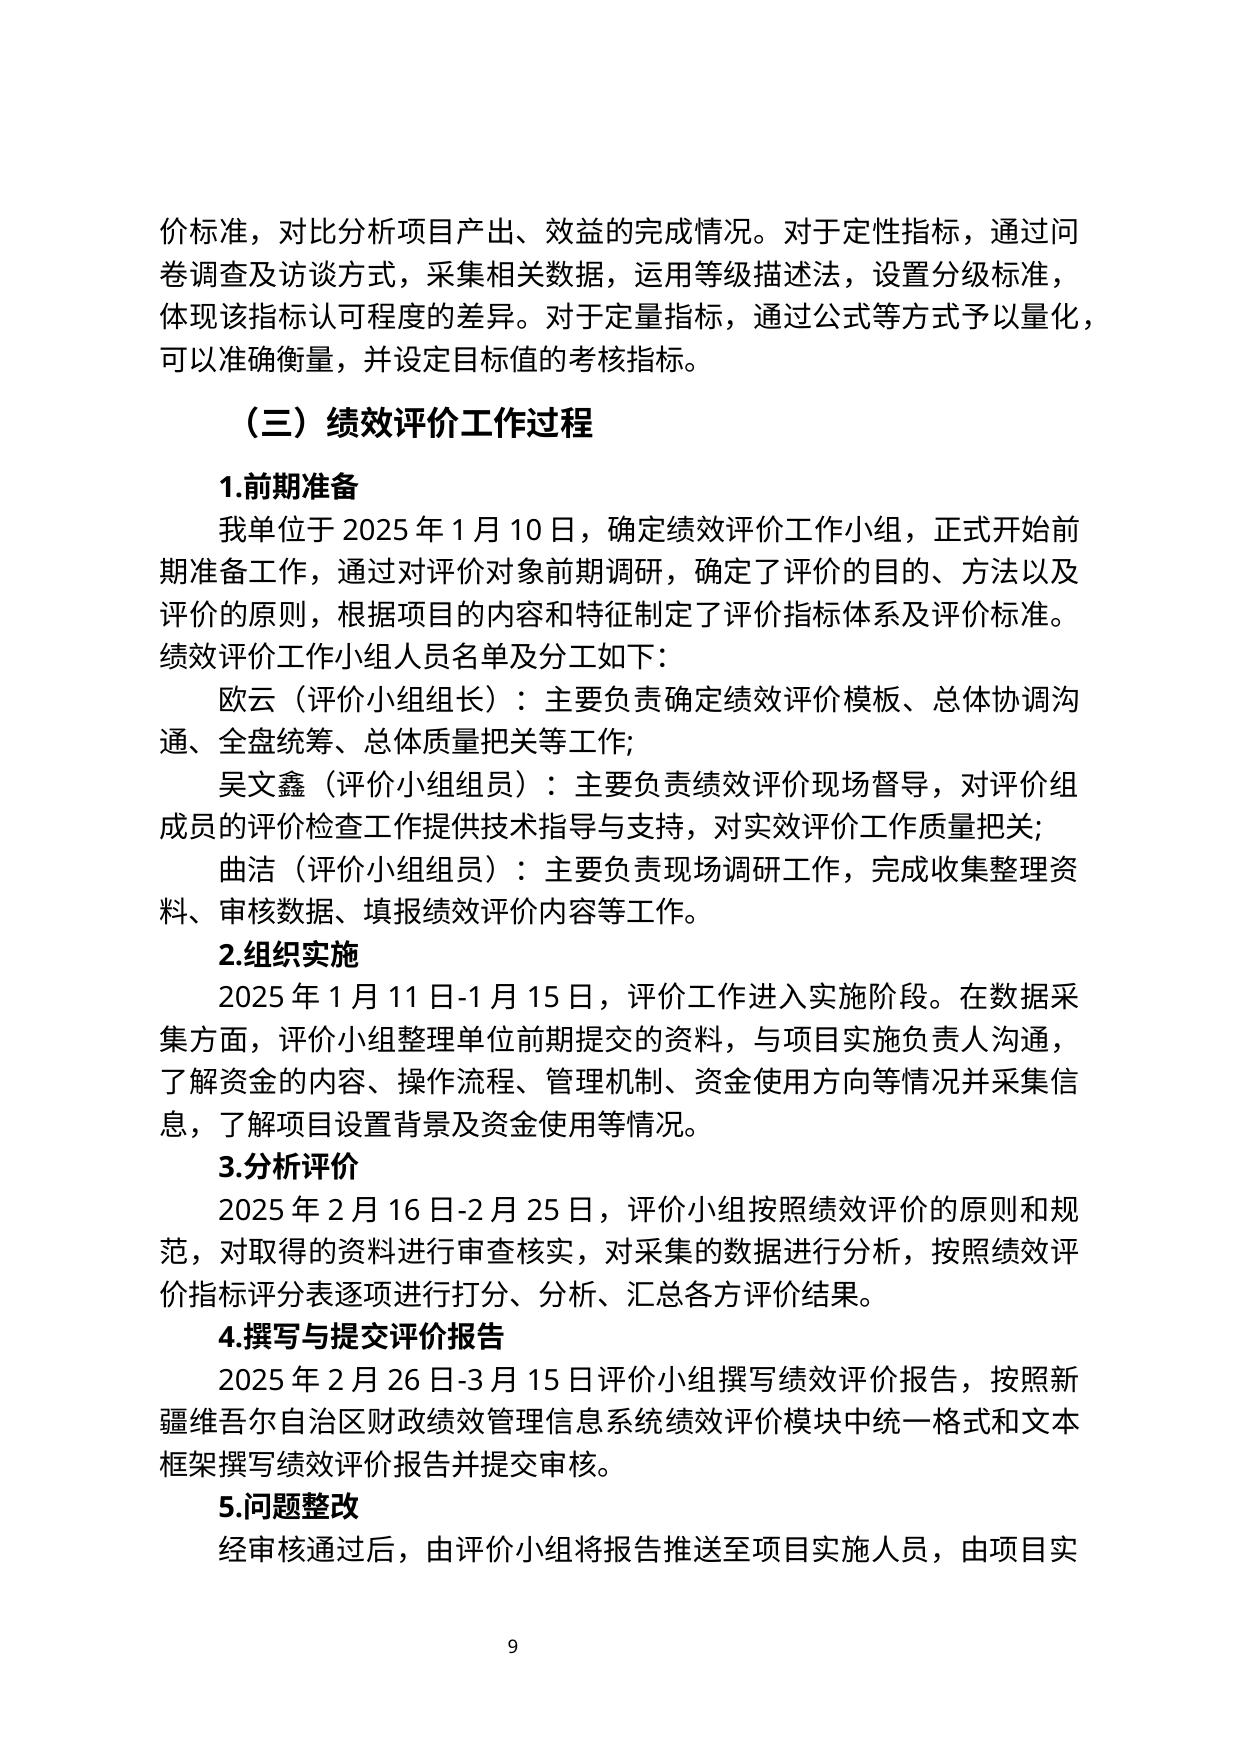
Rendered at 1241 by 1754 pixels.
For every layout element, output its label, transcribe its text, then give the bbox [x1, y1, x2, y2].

text 2025年2月16日-2月25日，评价小组按照绩效评价的原则和规范，对取得的资料进行审查核实，对采集的数据进行分析，按照绩效评价指标评分表逐项进行打分、分析、汇总各方评价结果。 [159, 1186, 1081, 1314]
text 欧云（评价小组组长）：主要负责确定绩效评价模板、总体协调沟通、全盘统筹、总体质量把关等工作; [159, 676, 1081, 761]
text 2025年1月11日-1月15日，评价工作进入实施阶段。在数据采集方面，评价小组整理单位前期提交的资料，与项目实施负责人沟通，了解资金的内容、操作流程、管理机制、资金使用方向等情况并采集信息，了解项目设置背景及资金使用等情况。 [159, 974, 1081, 1144]
subtitle 5.问题整改 [159, 1484, 1081, 1526]
text 曲洁（评价小组组员）：主要负责现场调研工作，完成收集整理资料、审核数据、填报绩效评价内容等工作。 [159, 846, 1081, 931]
subtitle 3.分析评价 [159, 1144, 1081, 1186]
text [159, 1526, 1081, 1569]
subtitle 4.撰写与提交评价报告 [159, 1314, 1081, 1356]
subtitle 1.前期准备 [159, 464, 1081, 506]
text 吴文鑫（评价小组组员）：主要负责绩效评价现场督导，对评价组成员的评价检查工作提供技术指导与支持，对实效评价工作质量把关; [159, 761, 1081, 846]
subtitle （三）绩效评价工作过程 [159, 379, 1081, 464]
subtitle 2.组织实施 [159, 931, 1081, 974]
text 2025年2月26日-3月15日评价小组撰写绩效评价报告，按照新疆维吾尔自治区财政绩效管理信息系统绩效评价模块中统一格式和文本框架撰写绩效评价报告并提交审核。 [159, 1356, 1081, 1484]
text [159, 209, 1081, 379]
text 我单位于2025年1月10日，确定绩效评价工作小组，正式开始前期准备工作，通过对评价对象前期调研，确定了评价的目的、方法以及评价的原则，根据项目的内容和特征制定了评价指标体系及评价标准。绩效评价工作小组人员名单及分工如下： [159, 506, 1081, 676]
